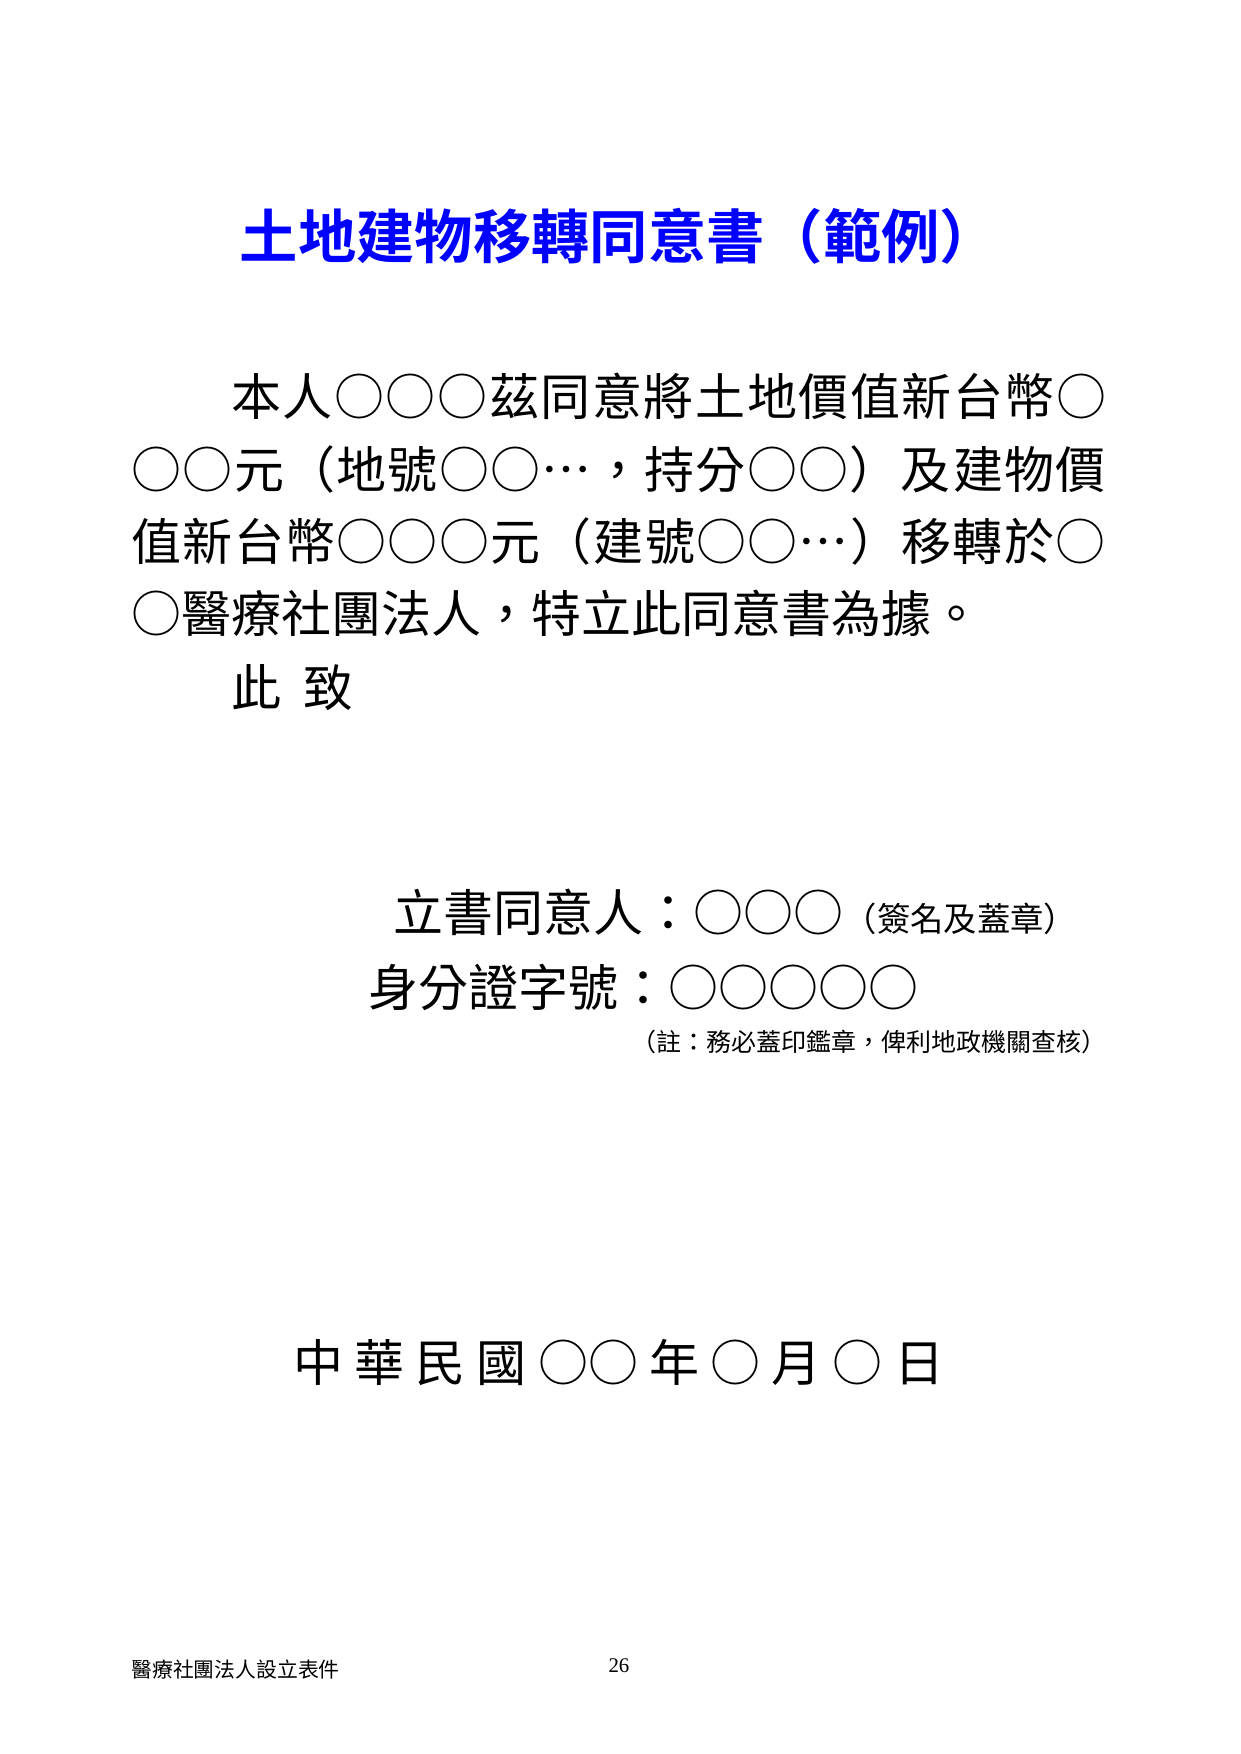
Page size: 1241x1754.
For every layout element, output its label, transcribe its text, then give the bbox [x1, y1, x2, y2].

text 本人○○○茲同意將土地價值新台幣○○○元（地號○○…，持分○○）及建物價值新台幣○○○元（建號○○…）移轉於○○醫療社團法人，特立此同意書為據。 [131, 358, 1106, 647]
text 土地建物移轉同意書（範例） [131, 177, 1106, 289]
text 立書同意人：○○○（簽名及蓋章） [131, 872, 1106, 947]
text （註：務必蓋印鑑章，俾利地政機關查核） [131, 1022, 1106, 1060]
text 中 華 民 國 ○○ 年 ○ 月 ○ 日 [131, 1322, 1106, 1397]
text 此 致 [131, 647, 1106, 722]
text 身分證字號：○○○○○ [131, 947, 1106, 1022]
